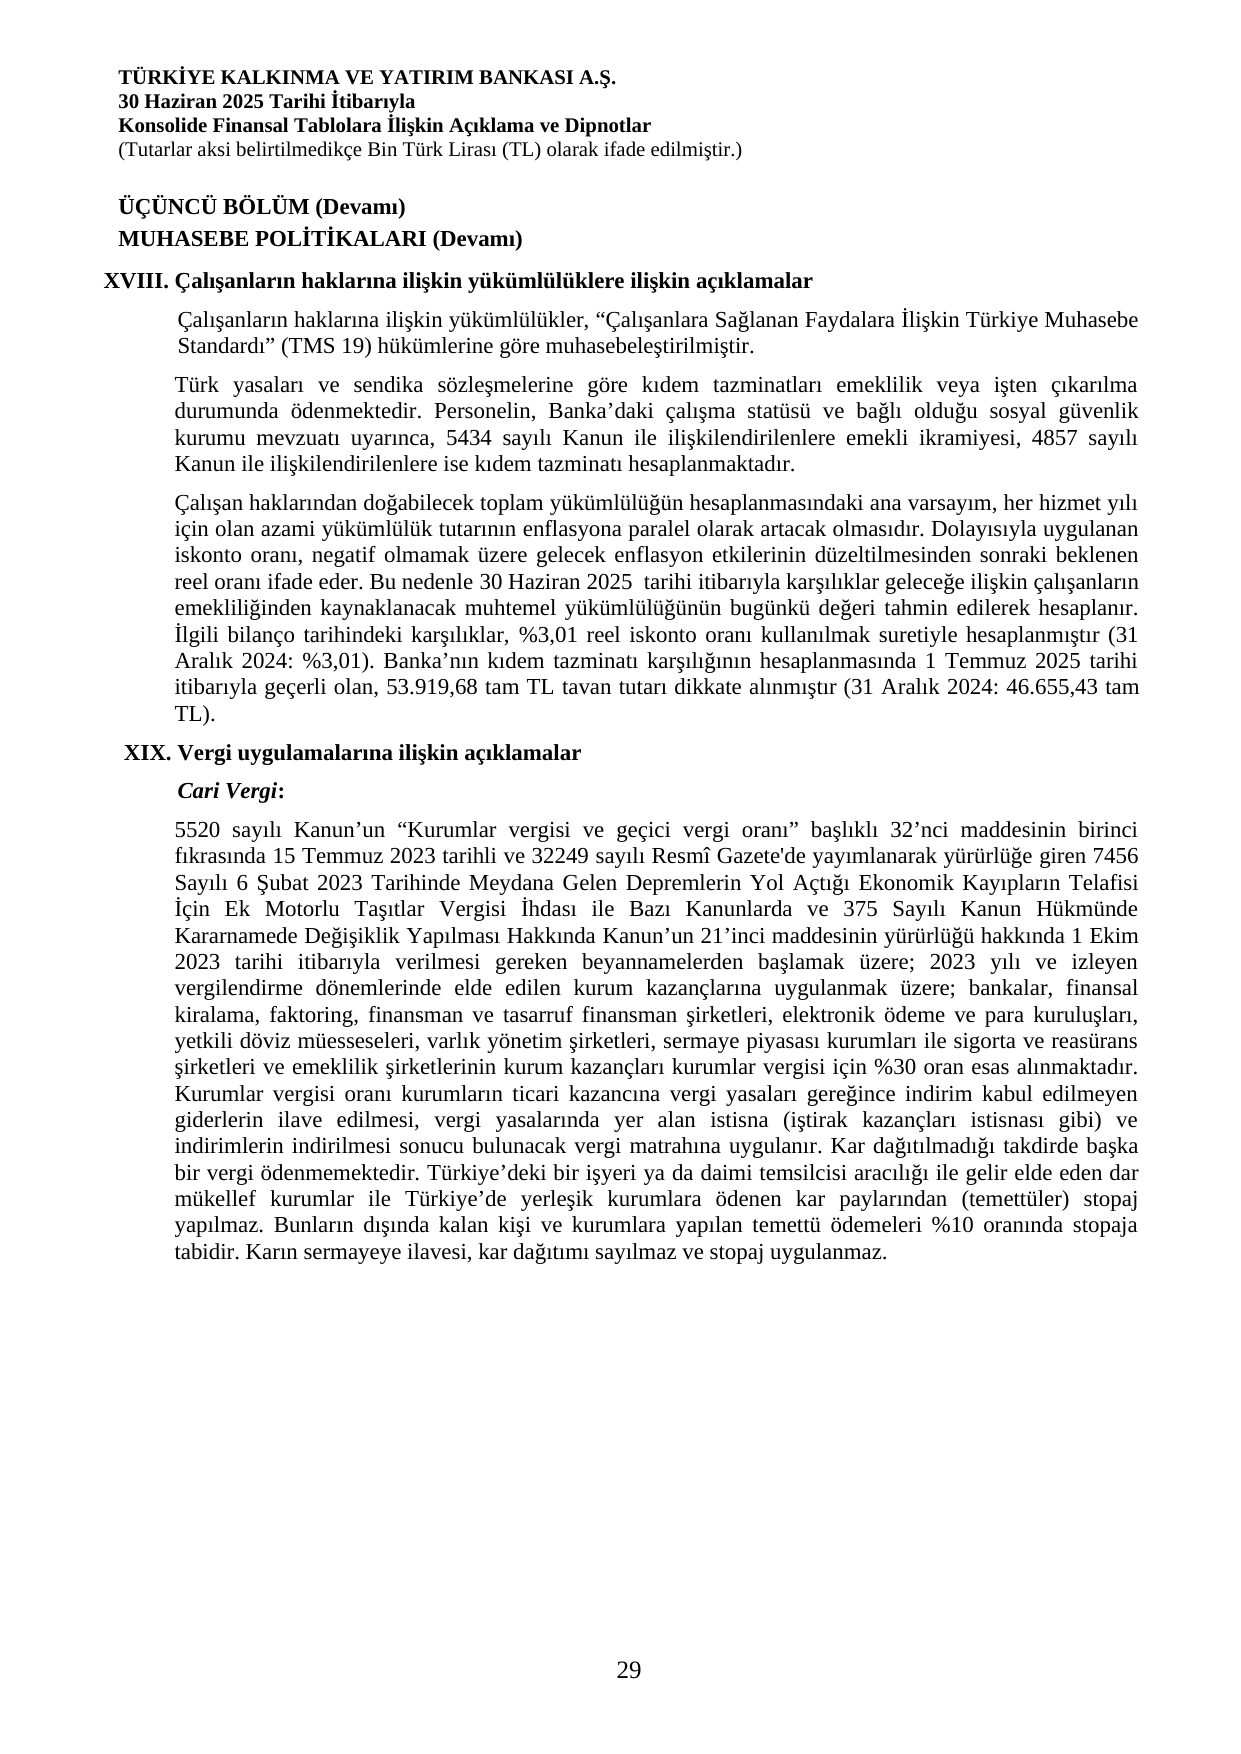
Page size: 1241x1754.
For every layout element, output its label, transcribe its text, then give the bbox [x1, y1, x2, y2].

list ÜÇÜNCÜ BÖLÜM (Devamı) [118, 193, 1140, 219]
text Çalışan haklarından doğabilecek toplam yükümlülüğün hesaplanmasındaki ana varsayım, her hizmet yılı için olan azami yükümlülük tutarının enflasyona paralel olarak artacak olmasıdır. Dolayısıyla uygulanan iskonto oranı, negatif olmamak üzere gelecek enflasyon etkilerinin düzeltilmesinden sonraki beklenen reel oranı ifade eder. Bu nedenle 30 Haziran 2025 tarihi itibarıyla karşılıklar geleceğe ilişkin çalışanların emekliliğinden kaynaklanacak muhtemel yükümlülüğünün bugünkü değeri tahmin edilerek hesaplanır. İlgili bilanço tarihindeki karşılıklar, %3,01 reel iskonto oranı kullanılmak suretiyle hesaplanmıştır (31 Aralık 2024: %3,01). Banka’nın kıdem tazminatı karşılığının hesaplanmasında 1 Temmuz 2025 tarihi itibarıyla geçerli olan, 53.919,68 tam TL tavan tutarı dikkate alınmıştır (31 Aralık 2024: 46.655,43 tam TL). [174, 489, 1140, 726]
text XIX. Vergi uygulamalarına ilişkin açıklamalar [118, 738, 1140, 765]
text XVIII. Çalışanların haklarına ilişkin yükümlülüklere ilişkin açıklamalar [103, 267, 1140, 293]
text Cari Vergi: [177, 777, 1140, 804]
text 5520 sayılı Kanun’un “Kurumlar vergisi ve geçici vergi oranı” başlıklı 32’nci maddesinin birinci fıkrasında 15 Temmuz 2023 tarihli ve 32249 sayılı Resmî Gazete'de yayımlanarak yürürlüğe giren 7456 Sayılı 6 Şubat 2023 Tarihinde Meydana Gelen Depremlerin Yol Açtığı Ekonomik Kayıpların Telafisi İçin Ek Motorlu Taşıtlar Vergisi İhdası ile Bazı Kanunlarda ve 375 Sayılı Kanun Hükmünde Kararnamede Değişiklik Yapılması Hakkında Kanun’un 21’inci maddesinin yürürlüğü hakkında 1 Ekim 2023 tarihi itibarıyla verilmesi gereken beyannamelerden başlamak üzere; 2023 yılı ve izleyen vergilendirme dönemlerinde elde edilen kurum kazançlarına uygulanmak üzere; bankalar, finansal kiralama, faktoring, finansman ve tasarruf finansman şirketleri, elektronik ödeme ve para kuruluşları, yetkili döviz müesseseleri, varlık yönetim şirketleri, sermaye piyasası kurumları ile sigorta ve reasürans şirketleri ve emeklilik şirketlerinin kurum kazançları kurumlar vergisi için %30 oran esas alınmaktadır. Kurumlar vergisi oranı kurumların ticari kazancına vergi yasaları gereğince indirim kabul edilmeyen giderlerin ilave edilmesi, vergi yasalarında yer alan istisna (iştirak kazançları istisnası gibi) ve indirimlerin indirilmesi sonucu bulunacak vergi matrahına uygulanır. Kar dağıtılmadığı takdirde başka bir vergi ödenmemektedir. Türkiye’deki bir işyeri ya da daimi temsilcisi aracılığı ile gelir elde eden dar mükellef kurumlar ile Türkiye’de yerleşik kurumlara ödenen kar paylarından (temettüler) stopaj yapılmaz. Bunların dışında kalan kişi ve kurumlara yapılan temettü ödemeleri %10 oranında stopaja tabidir. Karın sermayeye ilavesi, kar dağıtımı sayılmaz ve stopaj uygulanmaz. [174, 816, 1140, 1264]
text Türk yasaları ve sendika sözleşmelerine göre kıdem tazminatları emeklilik veya işten çıkarılma durumunda ödenmektedir. Personelin, Banka’daki çalışma statüsü ve bağlı olduğu sosyal güvenlik kurumu mevzuatı uyarınca, 5434 sayılı Kanun ile ilişkilendirilenlere emekli ikramiyesi, 4857 sayılı Kanun ile ilişkilendirilenlere ise kıdem tazminatı hesaplanmaktadır. [174, 371, 1140, 476]
list MUHASEBE POLİTİKALARI (Devamı) [118, 226, 1140, 252]
text Çalışanların haklarına ilişkin yükümlülükler, “Çalışanlara Sağlanan Faydalara İlişkin Türkiye Muhasebe Standardı” (TMS 19) hükümlerine göre muhasebeleştirilmiştir. [177, 306, 1140, 358]
